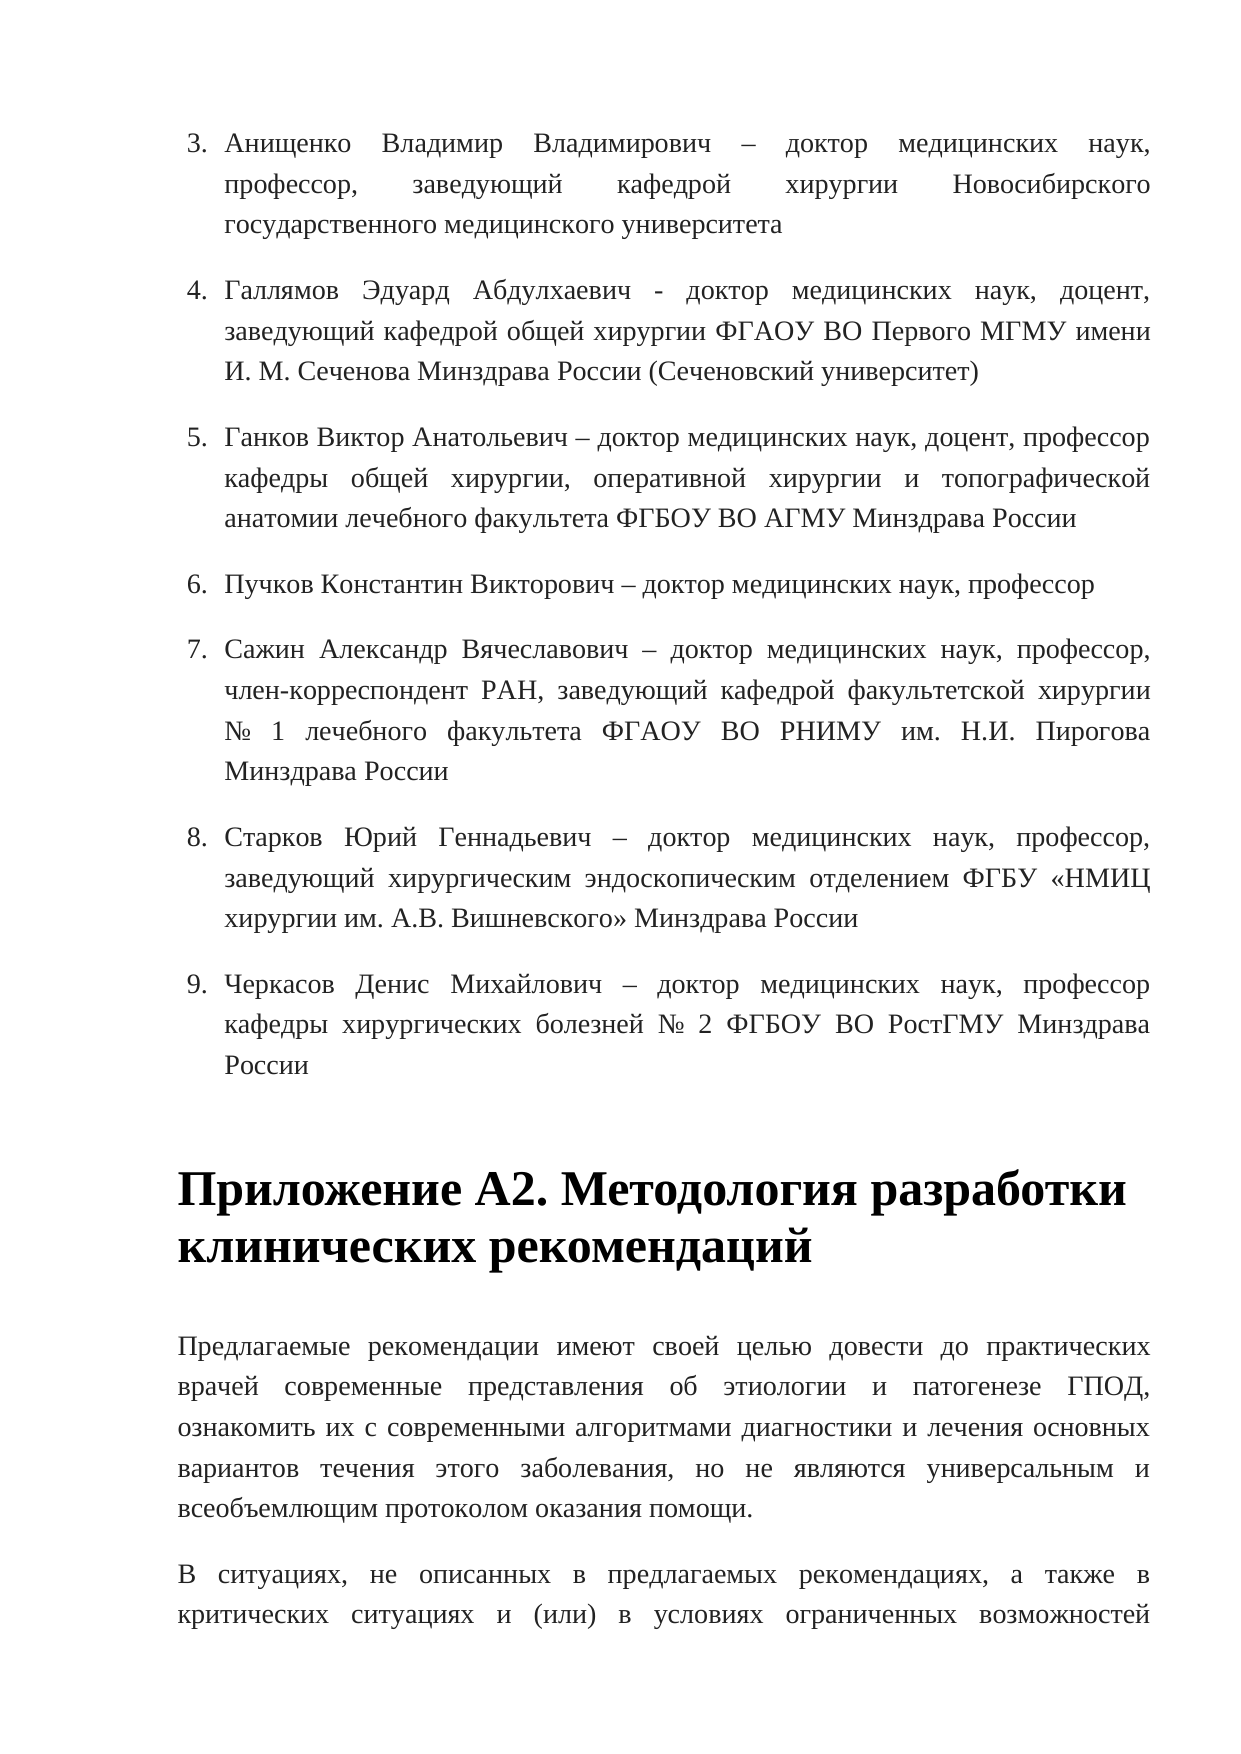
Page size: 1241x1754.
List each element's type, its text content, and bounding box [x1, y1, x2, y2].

list Анищенко Владимир Владимирович – доктор медицинских наук, профессор, заведующий кафедрой хирургии Новосибирского государственного медицинского университета [187, 118, 1152, 240]
list Старков Юрий Геннадьевич – доктор медицинских наук, профессор, заведующий хирургическим эндоскопическим отделением ФГБУ «НМИЦ хирургии им. А.В. Вишневского» Минздрава России [187, 812, 1152, 934]
list Пучков Константин Викторович – доктор медицинских наук, профессор [187, 559, 1152, 599]
list Галлямов Эдуард Абдулхаевич - доктор медицинских наук, доцент, заведующий кафедрой общей хирургии ФГАОУ ВО Первого МГМУ имени И. М. Сеченова Минздрава России (Сеченовский университет) [187, 265, 1152, 387]
text Приложение А2. Методология разработки клинических рекомендаций [177, 1159, 1152, 1274]
list Сажин Александр Вячеславович – доктор медицинских наук, профессор, член-корреспондент РАН, заведующий кафедрой факультетской хирургии № 1 лечебного факультета ФГАОУ ВО РНИМУ им. Н.И. Пирогова Минздрава России [187, 624, 1152, 787]
list Ганков Виктор Анатольевич – доктор медицинских наук, доцент, профессор кафедры общей хирургии, оперативной хирургии и топографической анатомии лечебного факультета ФГБОУ ВО АГМУ Минздрава России [187, 412, 1152, 534]
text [177, 1549, 1152, 1630]
list Черкасов Денис Михайлович – доктор медицинских наук, профессор кафедры хирургических болезней № 2 ФГБОУ ВО РостГМУ Минздрава России [187, 959, 1152, 1081]
text Предлагаемые рекомендации имеют своей целью довести до практических врачей современные представления об этиологии и патогенезе ГПОД, ознакомить их с современными алгоритмами диагностики и лечения основных вариантов течения этого заболевания, но не являются универсальным и всеобъемлющим протоколом оказания помощи. [177, 1321, 1152, 1524]
